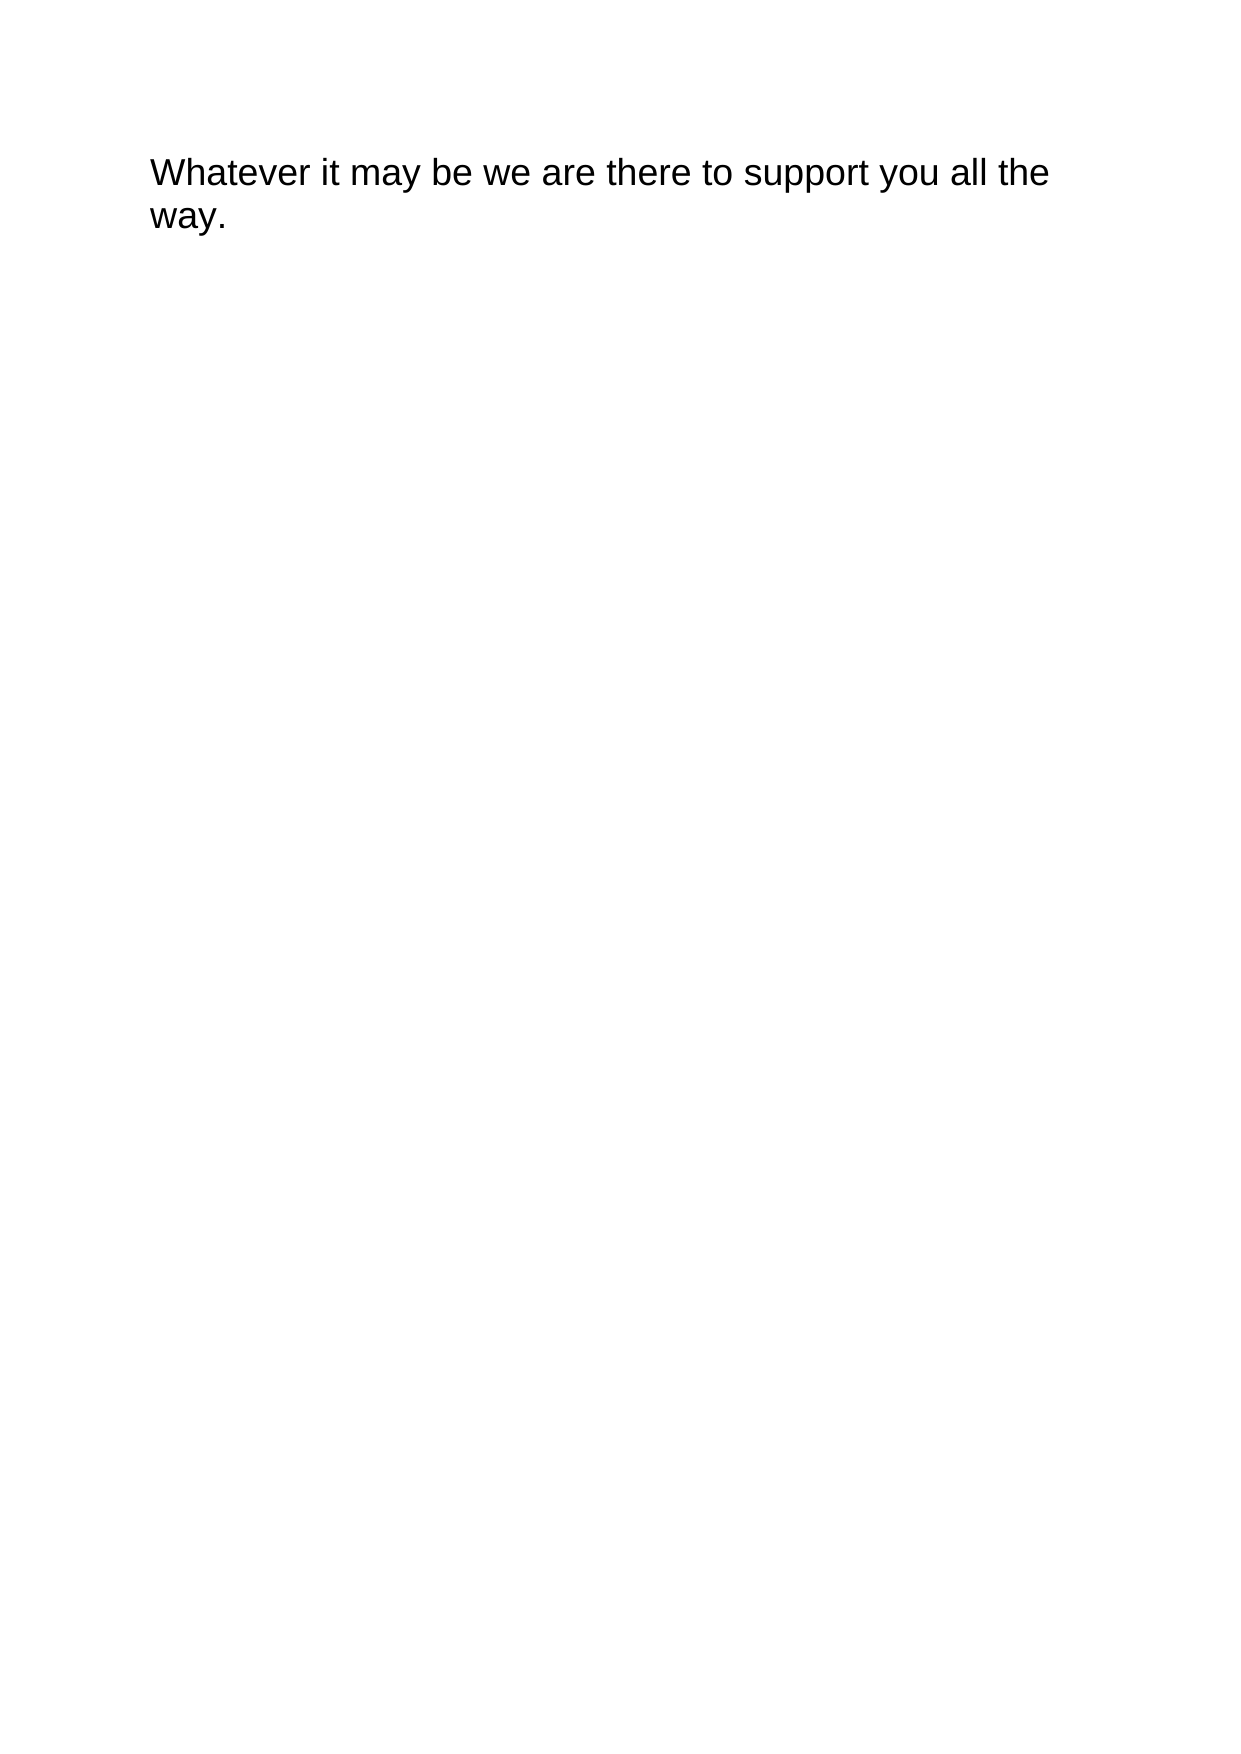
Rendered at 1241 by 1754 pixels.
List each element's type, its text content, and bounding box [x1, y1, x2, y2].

text Whatever it may be we are there to support you all the way. [150, 150, 1090, 236]
